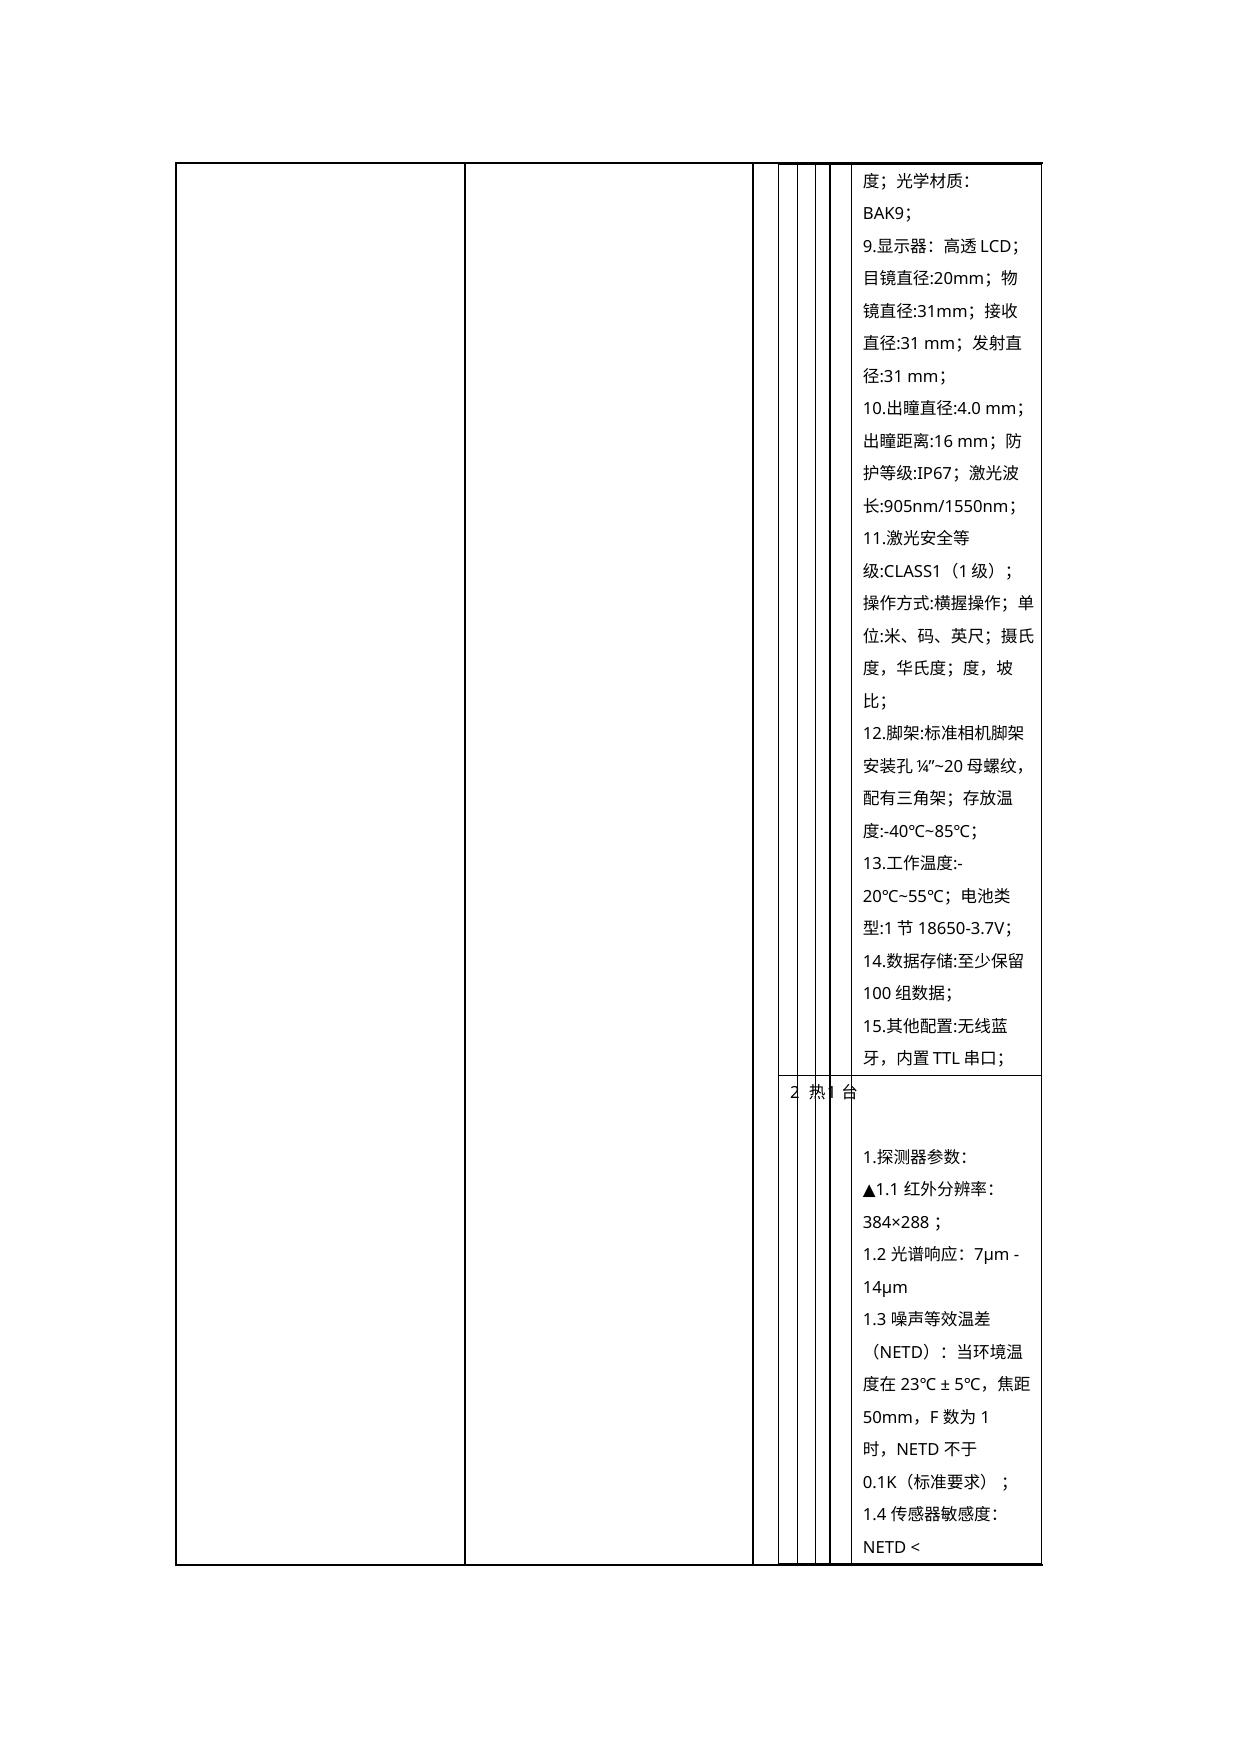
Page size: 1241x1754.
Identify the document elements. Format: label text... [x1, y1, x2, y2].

table_cell [779, 1076, 797, 1563]
table_cell [798, 1076, 815, 1563]
table_cell [754, 164, 778, 1564]
table_cell [798, 165, 815, 1075]
table_cell [816, 1076, 829, 1563]
table_cell [466, 164, 752, 1564]
table_cell [852, 165, 1041, 1075]
table_cell [852, 1076, 1041, 1563]
table_cell 1 [177, 164, 464, 1564]
table_cell [831, 1076, 851, 1563]
table_cell [779, 165, 797, 1075]
table_cell [831, 165, 851, 1075]
table_cell [816, 165, 829, 1075]
